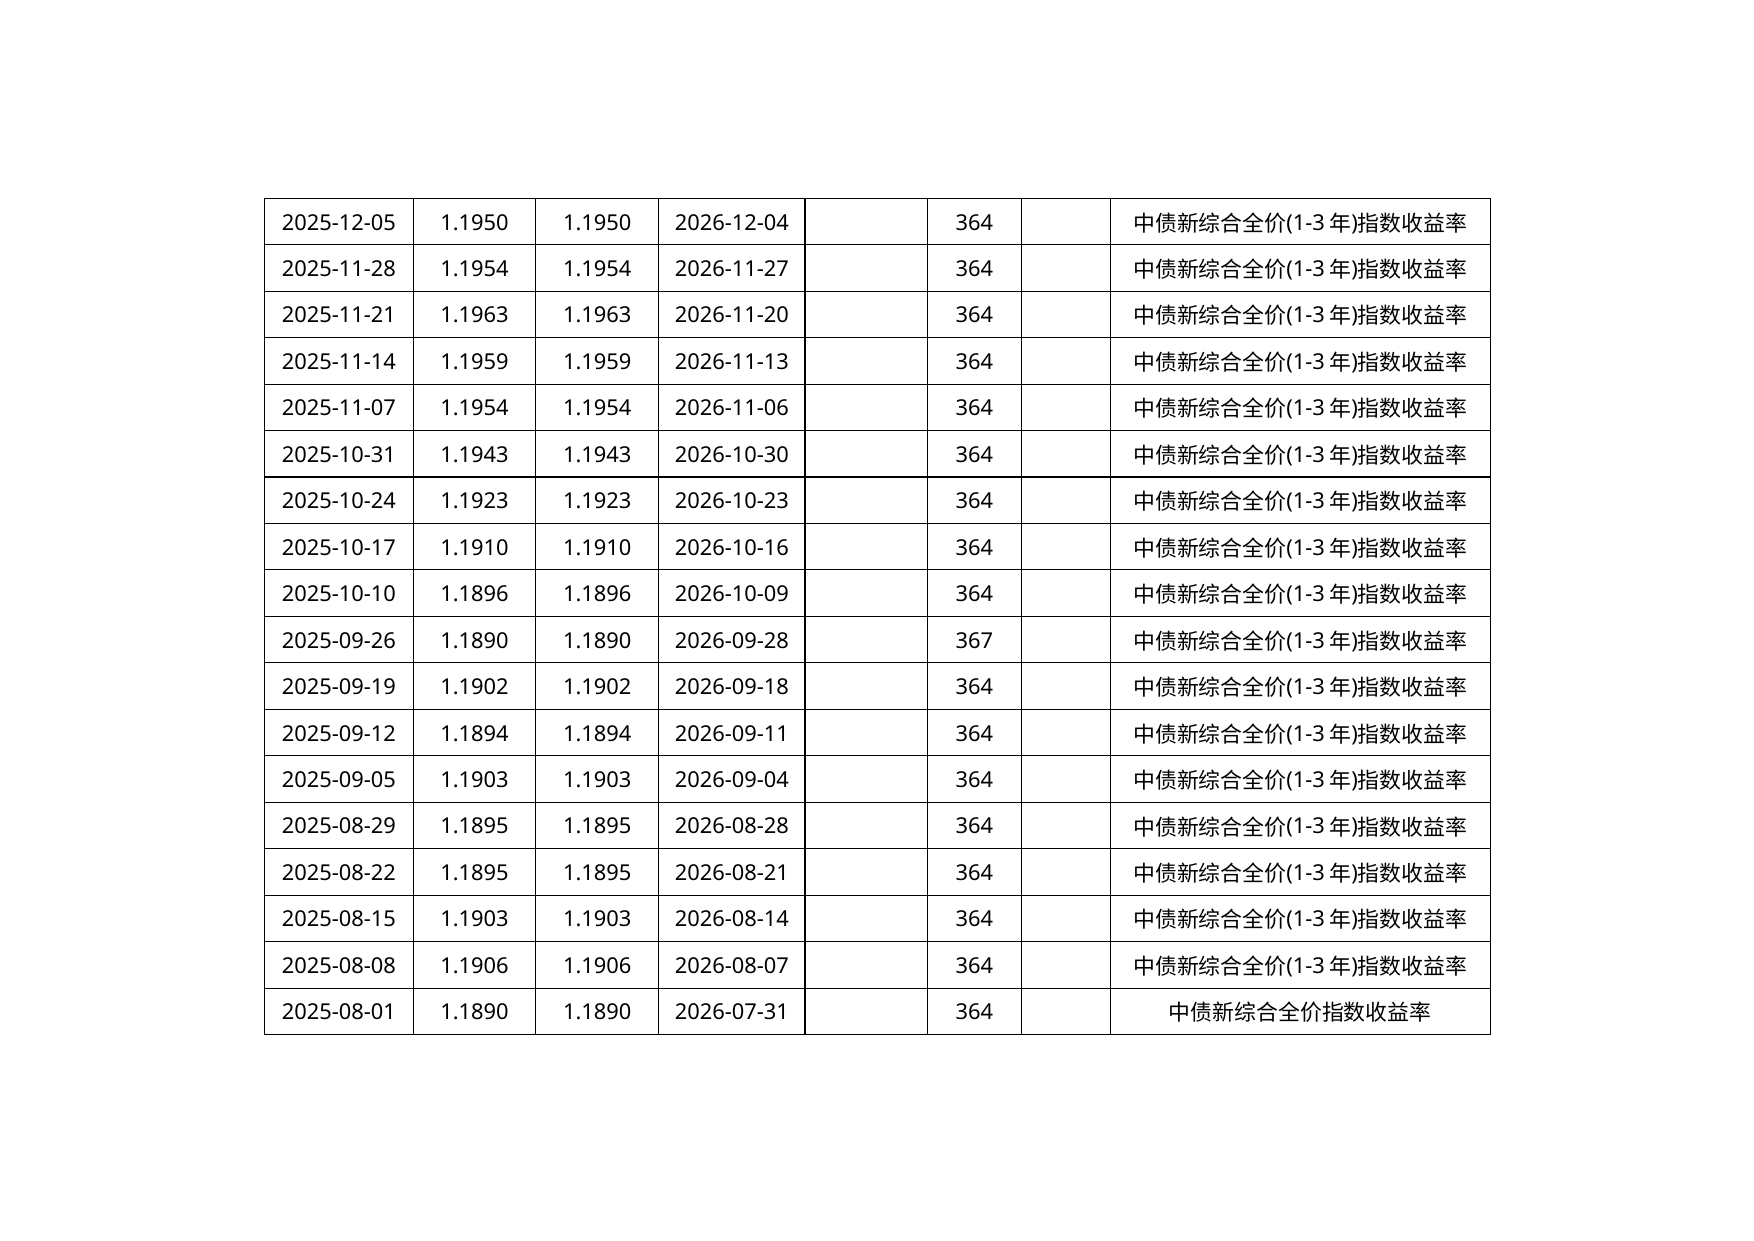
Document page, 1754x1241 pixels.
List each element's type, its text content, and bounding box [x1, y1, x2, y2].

table_cell 2025-08-01 [265, 989, 413, 1034]
table_cell 1.1895 [536, 849, 658, 894]
table_cell 2026-10-23 [659, 478, 804, 523]
table_cell 中债新综合全价(1-3年)指数收益率 [1111, 292, 1490, 337]
table_cell [806, 245, 927, 291]
table_cell 中债新综合全价指数收益率 [1111, 989, 1490, 1034]
table_cell 中债新综合全价(1-3年)指数收益率 [1111, 617, 1490, 662]
table_cell 364 [928, 338, 1021, 383]
table_cell 367 [928, 617, 1021, 662]
table_cell 2026-09-18 [659, 663, 804, 709]
table_cell [1022, 849, 1110, 894]
table_cell 2025-11-07 [265, 385, 413, 430]
table_cell 2026-10-30 [659, 431, 804, 476]
table_cell 1.1954 [414, 385, 535, 430]
table_cell 2026-12-04 [659, 199, 804, 244]
table_cell 1.1894 [414, 710, 535, 755]
table_cell [1022, 663, 1110, 709]
table_cell [1022, 385, 1110, 430]
table_cell [806, 849, 927, 894]
table_cell 1.1906 [536, 942, 658, 987]
table_cell 1.1943 [536, 431, 658, 476]
table_cell 2026-08-28 [659, 803, 804, 848]
table_cell 2026-09-11 [659, 710, 804, 755]
table_cell [806, 989, 927, 1034]
table_cell [1022, 570, 1110, 616]
table_cell 1.1954 [414, 245, 535, 291]
table_cell [806, 710, 927, 755]
table_cell 1.1923 [414, 478, 535, 523]
table_cell 2025-08-22 [265, 849, 413, 894]
table_cell 364 [928, 385, 1021, 430]
table_cell [806, 942, 927, 987]
table_cell 1.1954 [536, 385, 658, 430]
table_cell 中债新综合全价(1-3年)指数收益率 [1111, 431, 1490, 476]
table_cell 1.1894 [536, 710, 658, 755]
table_cell 1.1903 [536, 896, 658, 941]
table_cell 364 [928, 896, 1021, 941]
table_cell 364 [928, 989, 1021, 1034]
table_cell [1022, 896, 1110, 941]
table_cell 2026-07-31 [659, 989, 804, 1034]
table_cell 1.1950 [536, 199, 658, 244]
table_cell 2025-10-10 [265, 570, 413, 616]
table_cell [806, 803, 927, 848]
table_cell 1.1959 [414, 338, 535, 383]
table_cell 2026-11-13 [659, 338, 804, 383]
table_cell 1.1959 [536, 338, 658, 383]
table_cell 1.1890 [536, 989, 658, 1034]
table_cell 1.1890 [414, 989, 535, 1034]
table_cell 2025-09-05 [265, 756, 413, 802]
table_cell 2026-10-09 [659, 570, 804, 616]
table_cell 1.1963 [414, 292, 535, 337]
table_cell 1.1903 [414, 756, 535, 802]
table_cell 2025-11-21 [265, 292, 413, 337]
table_cell 2026-11-20 [659, 292, 804, 337]
table_cell [1022, 756, 1110, 802]
table_cell 2026-09-04 [659, 756, 804, 802]
table_cell 中债新综合全价(1-3年)指数收益率 [1111, 803, 1490, 848]
table_cell 中债新综合全价(1-3年)指数收益率 [1111, 338, 1490, 383]
table_cell 2025-10-17 [265, 524, 413, 569]
table_cell 2026-08-14 [659, 896, 804, 941]
table_cell [806, 570, 927, 616]
table_cell 1.1943 [414, 431, 535, 476]
table_cell 1.1896 [536, 570, 658, 616]
table_cell 2025-09-26 [265, 617, 413, 662]
table_cell 364 [928, 478, 1021, 523]
table_cell 2025-09-19 [265, 663, 413, 709]
table_cell [1022, 199, 1110, 244]
table_cell 364 [928, 756, 1021, 802]
table_cell [1022, 292, 1110, 337]
table_cell 1.1954 [536, 245, 658, 291]
table_cell [806, 292, 927, 337]
table_cell 2025-10-24 [265, 478, 413, 523]
table_cell [806, 478, 927, 523]
table_cell 1.1903 [414, 896, 535, 941]
table_cell 2026-10-16 [659, 524, 804, 569]
table_cell 364 [928, 570, 1021, 616]
table_cell 中债新综合全价(1-3年)指数收益率 [1111, 942, 1490, 987]
table_cell 2026-11-06 [659, 385, 804, 430]
table_cell 中债新综合全价(1-3年)指数收益率 [1111, 570, 1490, 616]
table_cell 364 [928, 524, 1021, 569]
table_cell 2026-08-21 [659, 849, 804, 894]
table_cell 1.1890 [414, 617, 535, 662]
table_cell 2026-11-27 [659, 245, 804, 291]
table_cell [1022, 524, 1110, 569]
table_cell 1.1895 [536, 803, 658, 848]
table_cell [806, 385, 927, 430]
table_cell 2025-08-29 [265, 803, 413, 848]
table_cell [806, 199, 927, 244]
table_cell 1.1902 [536, 663, 658, 709]
table_cell 2026-08-07 [659, 942, 804, 987]
table_cell 1.1895 [414, 803, 535, 848]
table_cell 1.1902 [414, 663, 535, 709]
table_cell 中债新综合全价(1-3年)指数收益率 [1111, 849, 1490, 894]
table_cell [1022, 989, 1110, 1034]
table_cell [1022, 431, 1110, 476]
table_cell 364 [928, 942, 1021, 987]
table_cell [1022, 478, 1110, 523]
table_cell 2026-09-28 [659, 617, 804, 662]
table_cell 2025-11-28 [265, 245, 413, 291]
table_cell 2025-10-31 [265, 431, 413, 476]
table_cell 1.1923 [536, 478, 658, 523]
table_cell [1022, 245, 1110, 291]
table_cell 2025-12-05 [265, 199, 413, 244]
table_cell 364 [928, 292, 1021, 337]
table_cell 中债新综合全价(1-3年)指数收益率 [1111, 199, 1490, 244]
table_cell [806, 338, 927, 383]
table_cell 1.1903 [536, 756, 658, 802]
table_cell [806, 617, 927, 662]
table_cell 2025-09-12 [265, 710, 413, 755]
table_cell 中债新综合全价(1-3年)指数收益率 [1111, 478, 1490, 523]
table_cell 1.1963 [536, 292, 658, 337]
table_cell 1.1890 [536, 617, 658, 662]
table_cell 中债新综合全价(1-3年)指数收益率 [1111, 524, 1490, 569]
table_cell [1022, 942, 1110, 987]
table_cell 中债新综合全价(1-3年)指数收益率 [1111, 663, 1490, 709]
table_cell 1.1950 [414, 199, 535, 244]
table_cell 364 [928, 849, 1021, 894]
table_cell [806, 896, 927, 941]
table_cell 中债新综合全价(1-3年)指数收益率 [1111, 710, 1490, 755]
table_cell 1.1896 [414, 570, 535, 616]
table_cell 中债新综合全价(1-3年)指数收益率 [1111, 756, 1490, 802]
table_cell 2025-08-15 [265, 896, 413, 941]
table_cell [1022, 338, 1110, 383]
table_cell 1.1895 [414, 849, 535, 894]
table_cell [806, 756, 927, 802]
table_cell 364 [928, 803, 1021, 848]
table_cell 2025-11-14 [265, 338, 413, 383]
table_cell 364 [928, 245, 1021, 291]
table_cell 364 [928, 710, 1021, 755]
table_cell [806, 663, 927, 709]
table_cell [1022, 617, 1110, 662]
table_cell 1.1910 [414, 524, 535, 569]
table_cell [1022, 803, 1110, 848]
table_cell 364 [928, 663, 1021, 709]
table_cell [806, 431, 927, 476]
table_cell 2025-08-08 [265, 942, 413, 987]
table_cell 364 [928, 431, 1021, 476]
table_cell 中债新综合全价(1-3年)指数收益率 [1111, 896, 1490, 941]
table_cell 1.1906 [414, 942, 535, 987]
table_cell [806, 524, 927, 569]
table_cell 1.1910 [536, 524, 658, 569]
table_cell 中债新综合全价(1-3年)指数收益率 [1111, 385, 1490, 430]
table_cell 中债新综合全价(1-3年)指数收益率 [1111, 245, 1490, 291]
table_cell 364 [928, 199, 1021, 244]
table_cell [1022, 710, 1110, 755]
